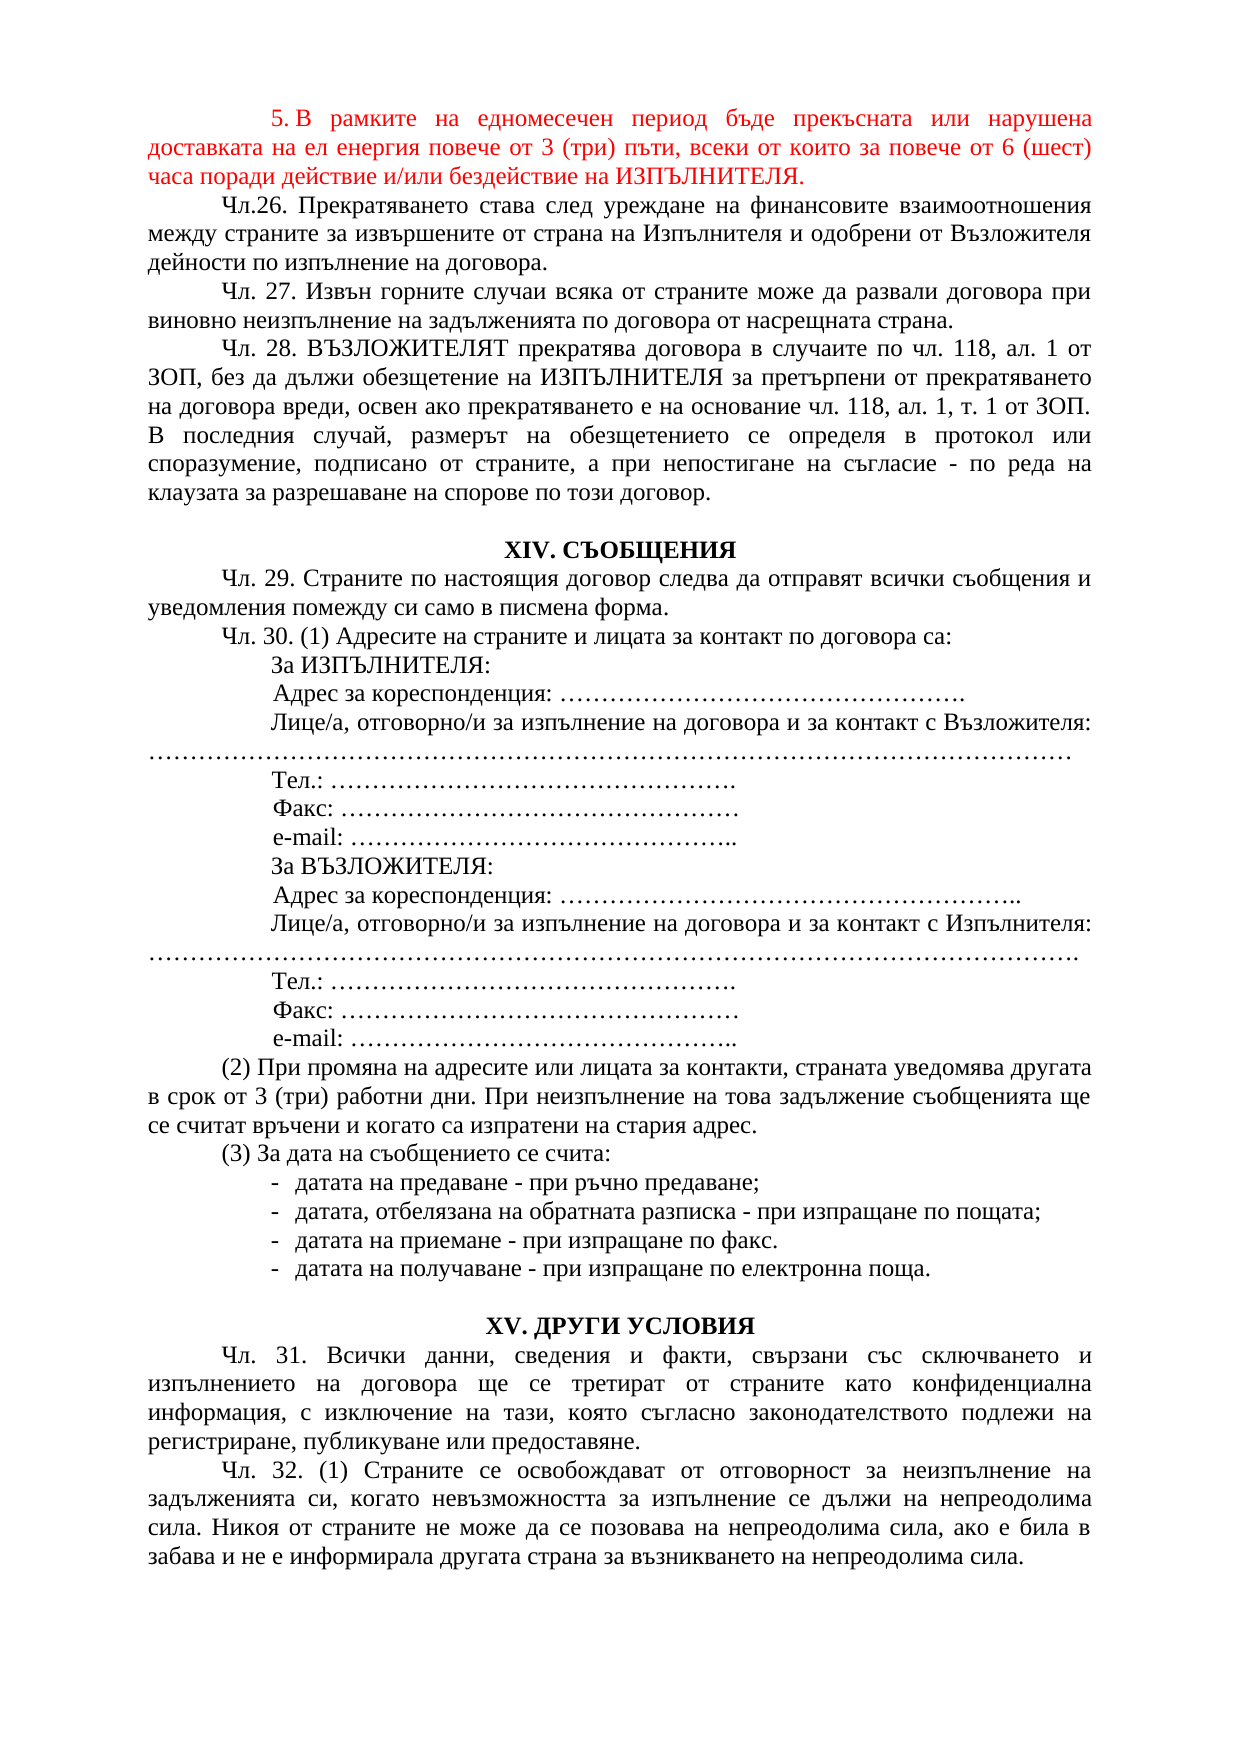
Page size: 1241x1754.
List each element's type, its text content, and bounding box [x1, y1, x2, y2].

text Чл. 29. Страните по настоящия договор следва да отправят всички съобщения и уведомления помежду си само в писмена форма. [148, 563, 1093, 621]
text (2) При промяна на адресите или лицата за контакти, страната уведомява другата в срок от 3 (три) работни дни. При неизпълнение на това задължение съобщенията ще се считат връчени и когато са изпратени на стария адрес. [148, 1052, 1093, 1138]
text Адрес за кореспонденция: ……………………………………………….. [148, 880, 1093, 908]
text - датата на предаване - при ръчно предаване; [148, 1167, 1093, 1196]
text Чл. 31. Всички данни, сведения и факти, свързани със сключването и изпълнението на договора ще се третират от страните като конфиденциална информация, с изключение на тази, която съгласно законодателството подлежи на регистриране, публикуване или предоставяне. [148, 1340, 1093, 1455]
text XV. ДРУГИ УСЛОВИЯ [148, 1311, 1093, 1340]
text Чл. 30. (1) Адресите на страните и лицата за контакт по договора са: [148, 621, 1093, 650]
text e-mail: ……………………………………….. [148, 822, 1093, 851]
text Адрес за кореспонденция: …………………………………………. [148, 678, 1093, 707]
text Факс: ………………………………………… [148, 995, 1093, 1023]
text Факс: ………………………………………… [148, 793, 1093, 822]
text За ИЗПЪЛНИТЕЛЯ: [148, 650, 1093, 678]
text - датата на получаване - при изпращане по електронна поща. [148, 1253, 1093, 1282]
text Чл. 27. Извън горните случаи всяка от страните може да развали договора при виновно неизпълнение на задълженията по договора от насрещната страна. [148, 276, 1093, 333]
text Тел.: …………………………………………. [148, 966, 1093, 995]
text XIV. СЪОБЩЕНИЯ [148, 535, 1093, 563]
text Лице/а, отговорно/и за изпълнение на договора и за контакт с Изпълнителя: …………………………………………………………………………………………………. [148, 908, 1093, 966]
text (3) За дата на съобщението се счита: [148, 1138, 1093, 1167]
text - датата, отбелязана на обратната разписка - при изпращане по пощата; [148, 1196, 1093, 1225]
text - датата на приемане - при изпращане по факс. [148, 1225, 1093, 1253]
text Чл.26. Прекратяването става след уреждане на финансовите взаимоотношения между страните за извършените от страна на Изпълнителя и одобрени от Възложителя дейности по изпълнение на договора. [148, 190, 1093, 276]
text За ВЪЗЛОЖИТЕЛЯ: [148, 851, 1093, 880]
text Чл. 32. (1) Страните се освобождават от отговорност за неизпълнение на задълженията си, когато невъзможността за изпълнение се дължи на непреодолима сила. Никоя от страните не може да се позовава на непреодолима сила, ако е била в забава и не е информирала другата страна за възникването на непреодолима сила. [148, 1455, 1093, 1570]
text Чл. 28. ВЪЗЛОЖИТЕЛЯТ прекратява договора в случаите по чл. 118, ал. 1 от ЗОП, без да дължи обезщетение на ИЗПЪЛНИТЕЛЯ за претърпени от прекратяването на договора вреди, освен ако прекратяването е на основание чл. 118, ал. 1, т. 1 от ЗОП. В последния случай, размерът на обезщетението се определя в протокол или споразумение, подписано от страните, а при непостигане на съгласие - по реда на клаузата за разрешаване на спорове по този договор. [148, 333, 1093, 506]
text Тел.: …………………………………………. [148, 765, 1093, 793]
text 5. В рамките на едномесечен период бъде прекъсната или нарушена доставката на ел енергия повече от 3 (три) пъти, всеки от които за повече от 6 (шест) часа поради действие и/или бездействие на ИЗПЪЛНИТЕЛЯ. [148, 103, 1093, 190]
text Лице/а, отговорно/и за изпълнение на договора и за контакт с Възложителя: ………………………………………………………………………………………………… [148, 707, 1093, 765]
text e-mail: ……………………………………….. [148, 1023, 1093, 1052]
